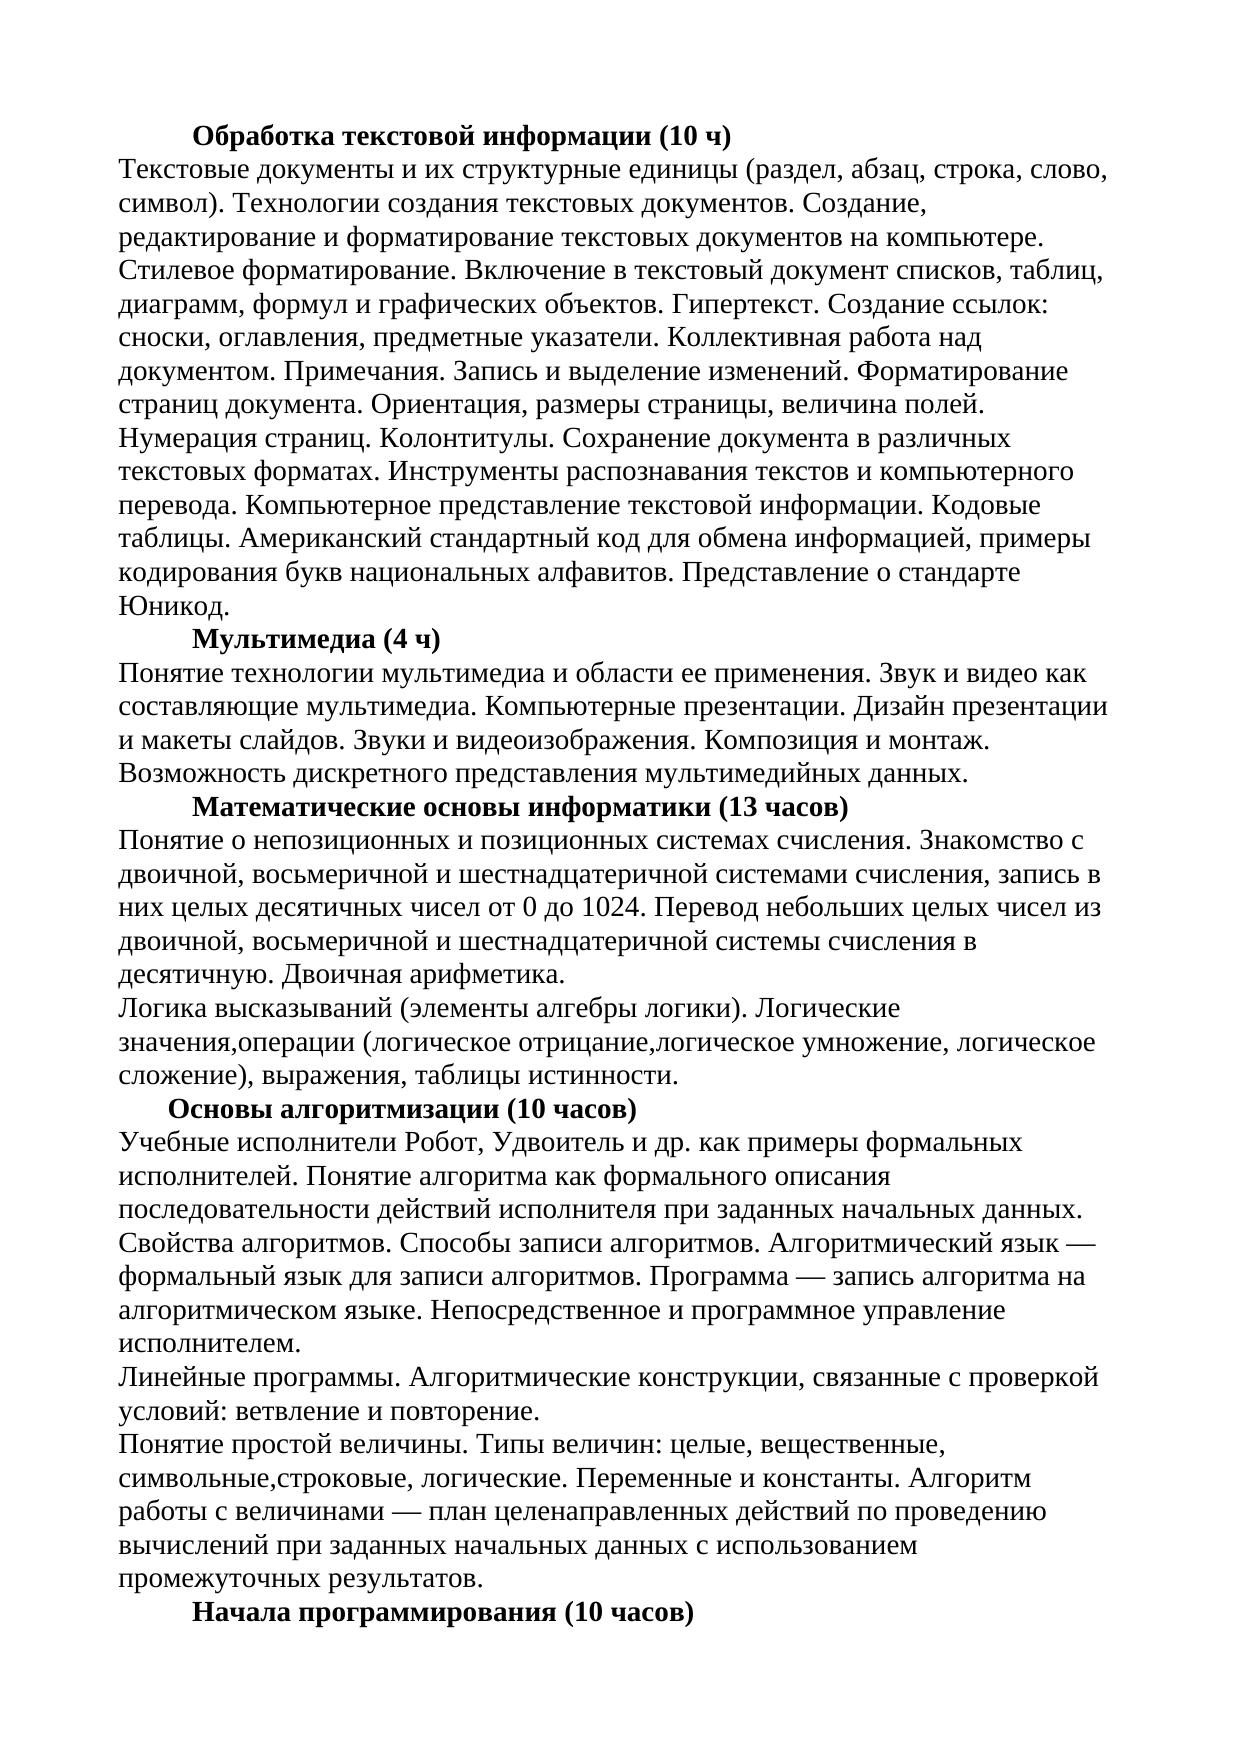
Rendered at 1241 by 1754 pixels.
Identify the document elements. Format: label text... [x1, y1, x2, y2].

text Стилевое форматирование. Включение в текстовый документ списков, таблиц, диаграмм, формул и графических объектов. Гипертекст. Создание ссылок: сноски, оглавления, предметные указатели. Коллективная работа над документом. Примечания. Запись и выделение изменений. Форматирование страниц документа. Ориентация, размеры страницы, величина полей. Нумерация страниц. Колонтитулы. Сохранение документа в различных текстовых форматах. Инструменты распознавания текстов и компьютерного перевода. Компьютерное представление текстовой информации. Кодовые таблицы. Американский стандартный код для обмена информацией, примеры кодирования букв национальных алфавитов. Представление о стандарте Юникод. [118, 252, 1122, 621]
text Мультимедиа (4 ч) [118, 621, 1122, 655]
text Понятие технологии мультимедиа и области ее применения. Звук и видео как составляющие мультимедиа. Компьютерные презентации. Дизайн презентации и макеты слайдов. Звуки и видеоизображения. Композиция и монтаж. Возможность дискретного представления мультимедийных данных. [118, 655, 1122, 789]
text Обработка текстовой информации (10 ч) [118, 118, 1122, 152]
text Основы алгоритмизации (10 часов) [118, 1091, 1122, 1124]
text Учебные исполнители Робот, Удвоитель и др. как примеры формальных исполнителей. Понятие алгоритма как формального описания последовательности действий исполнителя при заданных начальных данных. Свойства алгоритмов. Способы записи алгоритмов. Алгоритмический язык — формальный язык для записи алгоритмов. Программа — запись алгоритма на алгоритмическом языке. Непосредственное и программное управление исполнителем. [118, 1124, 1122, 1359]
text Логика высказываний (элементы алгебры логики). Логические значения,операции (логическое отрицание,логическое умножение, логическое сложение), выражения, таблицы истинности. [118, 990, 1122, 1091]
text Текстовые документы и их структурные единицы (раздел, абзац, строка, слово, символ). Технологии создания текстовых документов. Создание, редактирование и форматирование текстовых документов на компьютере. [118, 152, 1122, 252]
text Начала программирования (10 часов) [118, 1594, 1122, 1627]
text Математические основы информатики (13 часов) [118, 789, 1122, 822]
text Линейные программы. Алгоритмические конструкции, связанные с проверкой условий: ветвление и повторение. [118, 1359, 1122, 1426]
text Понятие о непозиционных и позиционных системах счисления. Знакомство с двоичной, восьмеричной и шестнадцатеричной системами счисления, запись в них целых десятичных чисел от 0 до 1024. Перевод небольших целых чисел из двоичной, восьмеричной и шестнадцатеричной системы счисления в десятичную. Двоичная арифметика. [118, 822, 1122, 990]
text Понятие простой величины. Типы величин: целые, вещественные, символьные,строковые, логические. Переменные и константы. Алгоритм работы с величинами — план целенаправленных действий по проведению вычислений при заданных начальных данных с использованием промежуточных результатов. [118, 1426, 1122, 1594]
